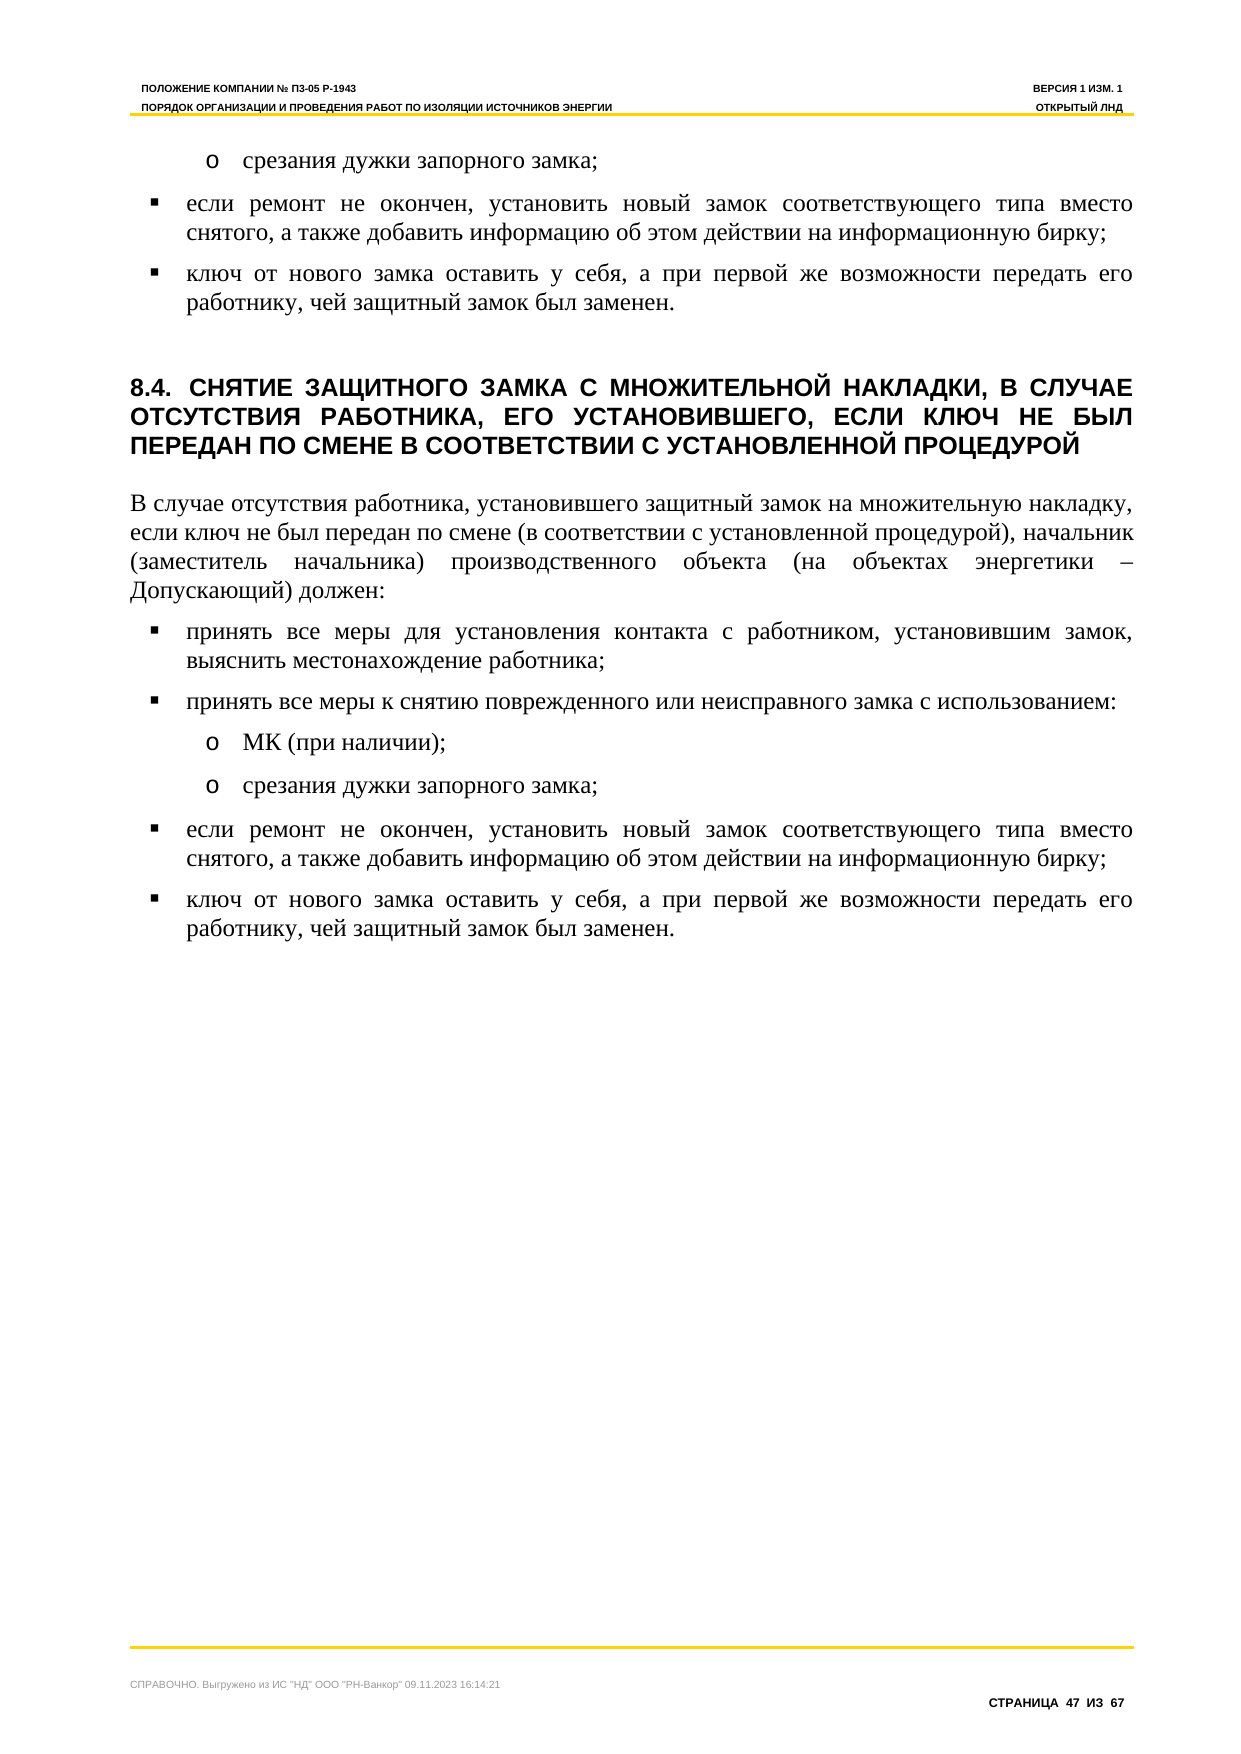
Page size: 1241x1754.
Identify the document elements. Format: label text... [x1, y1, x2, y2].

list если ремонт не окончен, установить новый замок соответствующего типа вместо снятого, а также добавить информацию об этом действии на информационную бирку; [149, 814, 1134, 871]
list срезания дужки запорного замка; [205, 771, 1134, 801]
list МК (при наличии); [205, 727, 1134, 758]
list если ремонт не окончен, установить новый замок соответствующего типа вместо снятого, а также добавить информацию об этом действии на информационную бирку; [149, 188, 1134, 246]
list принять все меры для установления контакта с работником, установившим замок, выяснить местонахождение работника; [149, 616, 1134, 673]
list ключ от нового замка оставить у себя, а при первой же возможности передать его работнику, чей защитный замок был заменен. [149, 258, 1134, 316]
list СНЯТИЕ ЗАЩИТНОГО ЗАМКА С МНОЖИТЕЛЬНОЙ НАКЛАДКИ, В СЛУЧАЕ ОТСУТСТВИЯ РАБОТНИКА, ЕГО УСТАНОВИВШЕГО, ЕСЛИ КЛЮЧ НЕ БЫЛ ПЕРЕДАН ПО СМЕНЕ В СООТВЕТСТВИИ С УСТАНОВЛЕННОЙ ПРОЦЕДУРОЙ [130, 373, 1134, 460]
list принять все меры к снятию поврежденного или неисправного замка с использованием: [149, 686, 1134, 715]
list ключ от нового замка оставить у себя, а при первой же возможности передать его работнику, чей защитный замок был заменен. [149, 884, 1134, 941]
list срезания дужки запорного замка; [205, 145, 1134, 176]
text В случае отсутствия работника, установившего защитный замок на множительную накладку, если ключ не был передан по смене (в соответствии с установленной процедурой), начальник (заместитель начальника) производственного объекта (на объектах энергетики – Допускающий) должен: [130, 488, 1134, 603]
